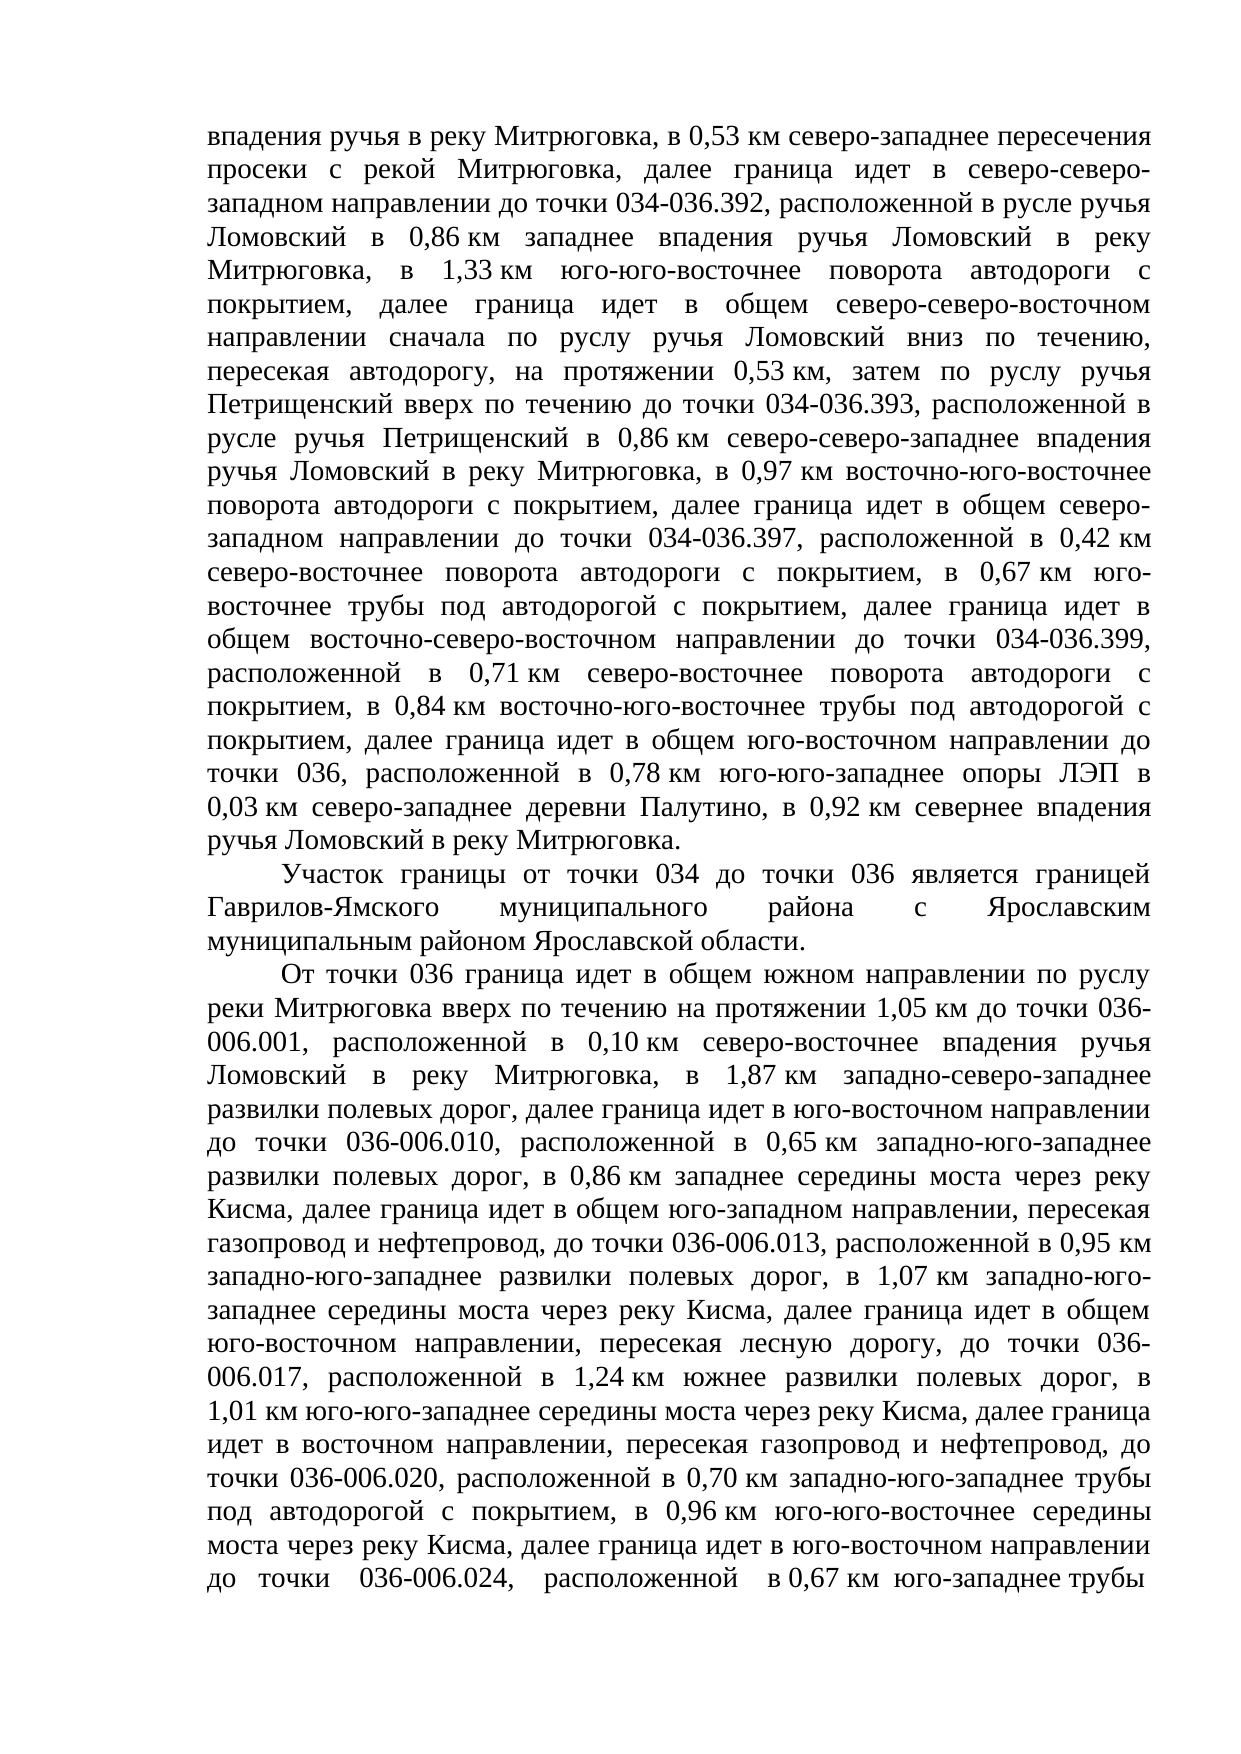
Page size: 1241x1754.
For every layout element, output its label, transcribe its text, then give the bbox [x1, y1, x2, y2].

text Участок границы от точки 034 до точки 036 является границей Гаврилов-Ямского муниципального района с Ярославским муниципальным районом Ярославской области. [207, 856, 1152, 957]
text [207, 118, 1152, 856]
text От точки 036 граница идет в общем южном направлении по руслу реки Митрюговка вверх по течению на протяжении 1,05 км до точки 036-006.001, расположенной в 0,10 км северо-восточнее впадения ручья Ломовский в реку Митрюговка, в 1,87 км западно-северо-западнее развилки полевых дорог, далее граница идет в юго-восточном направлении до точки 036-006.010, расположенной в 0,65 км западно-юго-западнее развилки полевых дорог, в 0,86 км западнее середины моста через реку Кисма, далее граница идет в общем юго-западном направлении, пересекая газопровод и нефтепровод, до точки 036-006.013, расположенной в 0,95 км западно-юго-западнее развилки полевых дорог, в 1,07 км западно-юго-западнее середины моста через реку Кисма, далее граница идет в общем юго-восточном направлении, пересекая лесную дорогу, до точки 036-006.017, расположенной в 1,24 км южнее развилки полевых дорог, в 1,01 км юго-юго-западнее середины моста через реку Кисма, далее граница идет в восточном направлении, пересекая газопровод и нефтепровод, до точки 036-006.020, расположенной в 0,70 км западно-юго-западнее трубы под автодорогой с покрытием, в 0,96 км юго-юго-восточнее середины моста через реку Кисма, далее граница идет в юго-восточном направлении до точки 036-006.024, расположенной в 0,67 км юго-западнее трубы [207, 957, 1152, 1594]
